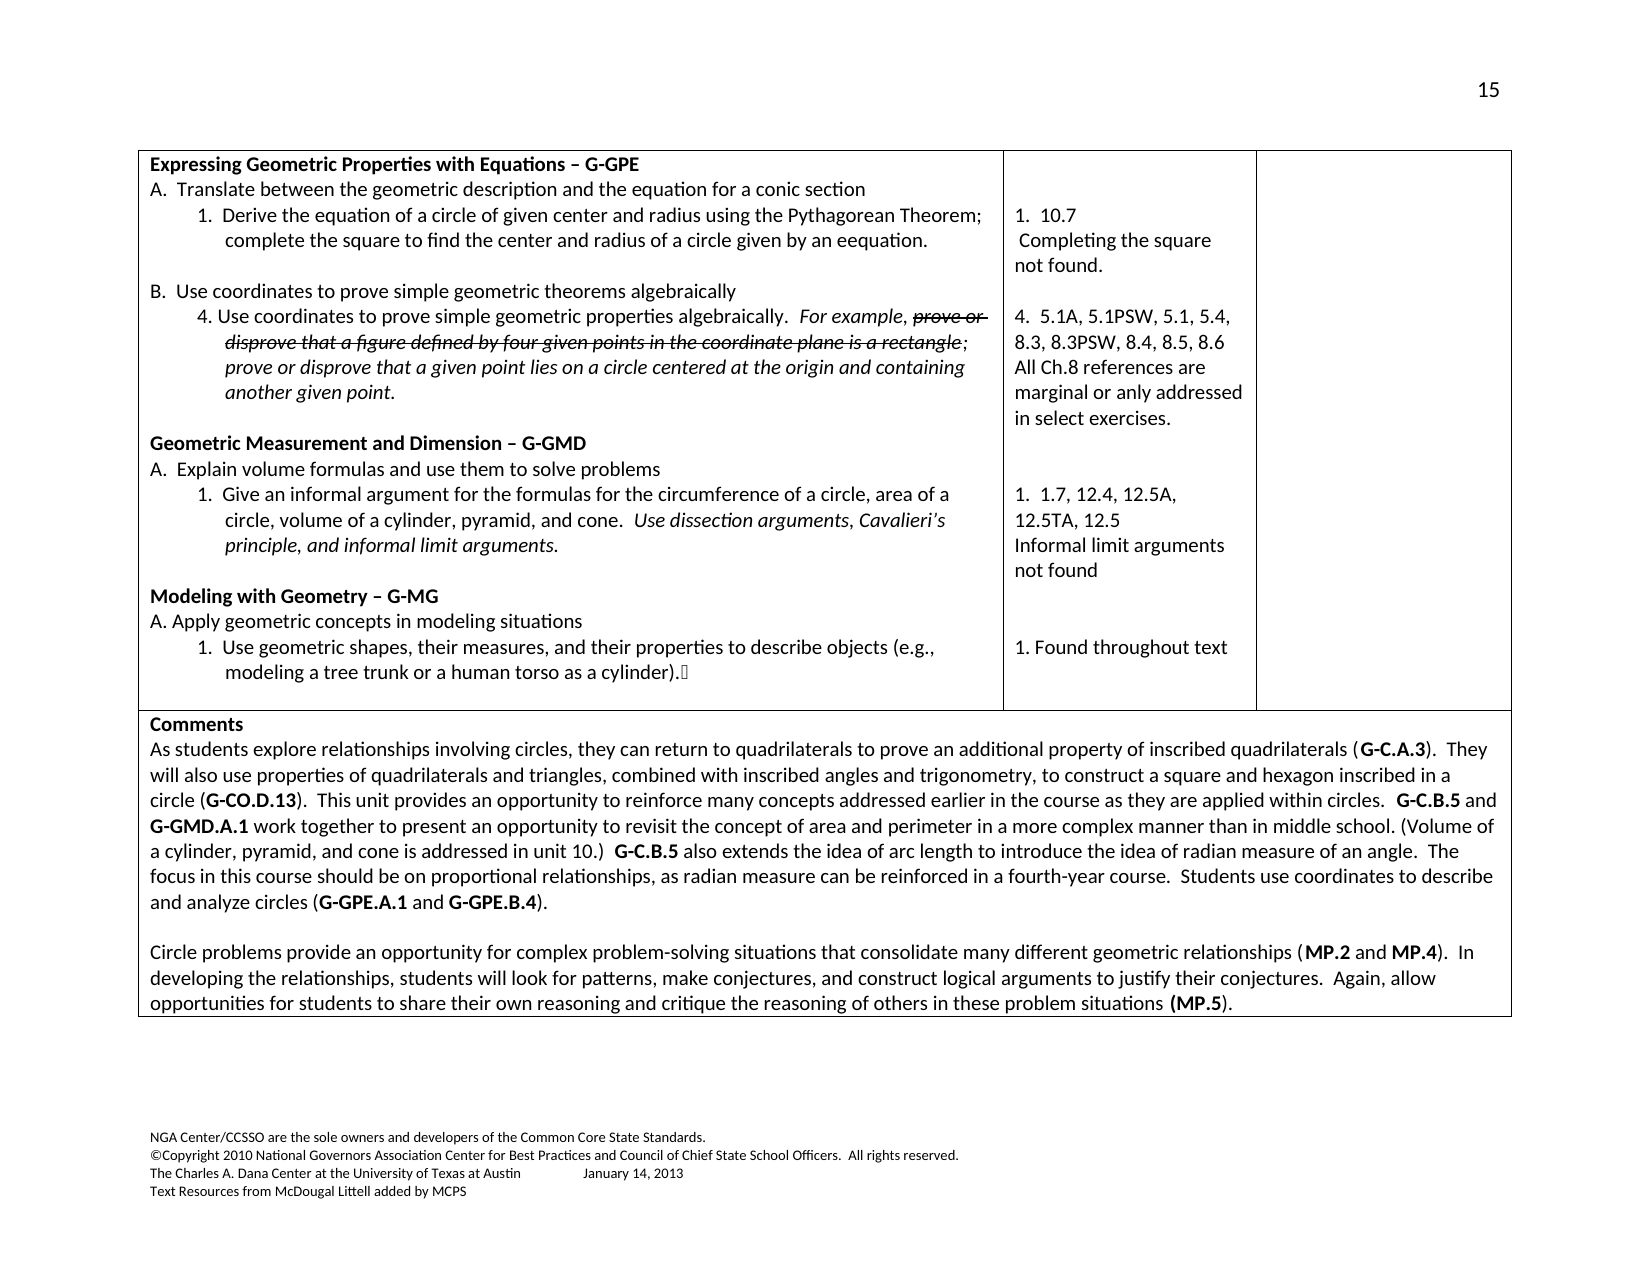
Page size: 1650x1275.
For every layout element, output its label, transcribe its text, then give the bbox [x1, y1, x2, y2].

table_header [1257, 151, 1511, 710]
table_cell Comments As students explore relationships involving circles, they can return to quadrilaterals to prove an additional property of inscribed quadrilaterals (G-C.A.3). They will also use properties of quadrilaterals and triangles, combined with inscribed angles and trigonometry, to construct a square and hexagon inscribed in a circle (G-CO.D.13). This unit provides an opportunity to reinforce many concepts addressed earlier in the course as they are applied within circles. G-C.B.5 and G-GMD.A.1 work together to present an opportunity to revisit the concept of area and perimeter in a more complex manner than in middle school. (Volume of a cylinder, pyramid, and cone is addressed in unit 10.) G-C.B.5 also extends the idea of arc length to introduce the idea of radian measure of an angle. The focus in this course should be on proportional relationships, as radian measure can be reinforced in a fourth-year course. Students use coordinates to describe and analyze circles (G-GPE.A.1 and G-GPE.B.4). Circle problems provide an opportunity for complex problem-solving situations that consolidate many different geometric relationships (MP.2 and MP.4). In developing the relationships, students will look for patterns, make conjectures, and construct logical arguments to justify their conjectures. Again, allow opportunities for students to share their own reasoning and critique the reasoning of others in these problem situations (MP.5). [139, 711, 1511, 1016]
table_header 1. 10.7 Completing the square not found. 4. 5.1A, 5.1PSW, 5.1, 5.4, 8.3, 8.3PSW, 8.4, 8.5, 8.6 All Ch.8 references are marginal or anly addressed in select exercises. 1. 1.7, 12.4, 12.5A, 12.5TA, 12.5 Informal limit arguments not found 1. Found throughout text [1004, 151, 1256, 710]
table_header Expressing Geometric Properties with Equations – G-GPE A. Translate between the geometric description and the equation for a conic section 1. Derive the equation of a circle of given center and radius using the Pythagorean Theorem; complete the square to find the center and radius of a circle given by an eequation. B. Use coordinates to prove simple geometric theorems algebraically 4. Use coordinates to prove simple geometric properties algebraically. For example, prove or disprove that a figure defined by four given points in the coordinate plane is a rectangle; prove or disprove that a given point lies on a circle centered at the origin and containing another given point. Geometric Measurement and Dimension – G-GMD A. Explain volume formulas and use them to solve problems 1. Give an informal argument for the formulas for the circumference of a circle, area of a circle, volume of a cylinder, pyramid, and cone. Use dissection arguments, Cavalieri’s principle, and informal limit arguments. Modeling with Geometry – G-MG A. Apply geometric concepts in modeling situations 1. Use geometric shapes, their measures, and their properties to describe objects (e.g., modeling a tree trunk or a human torso as a cylinder). [139, 151, 1003, 710]
